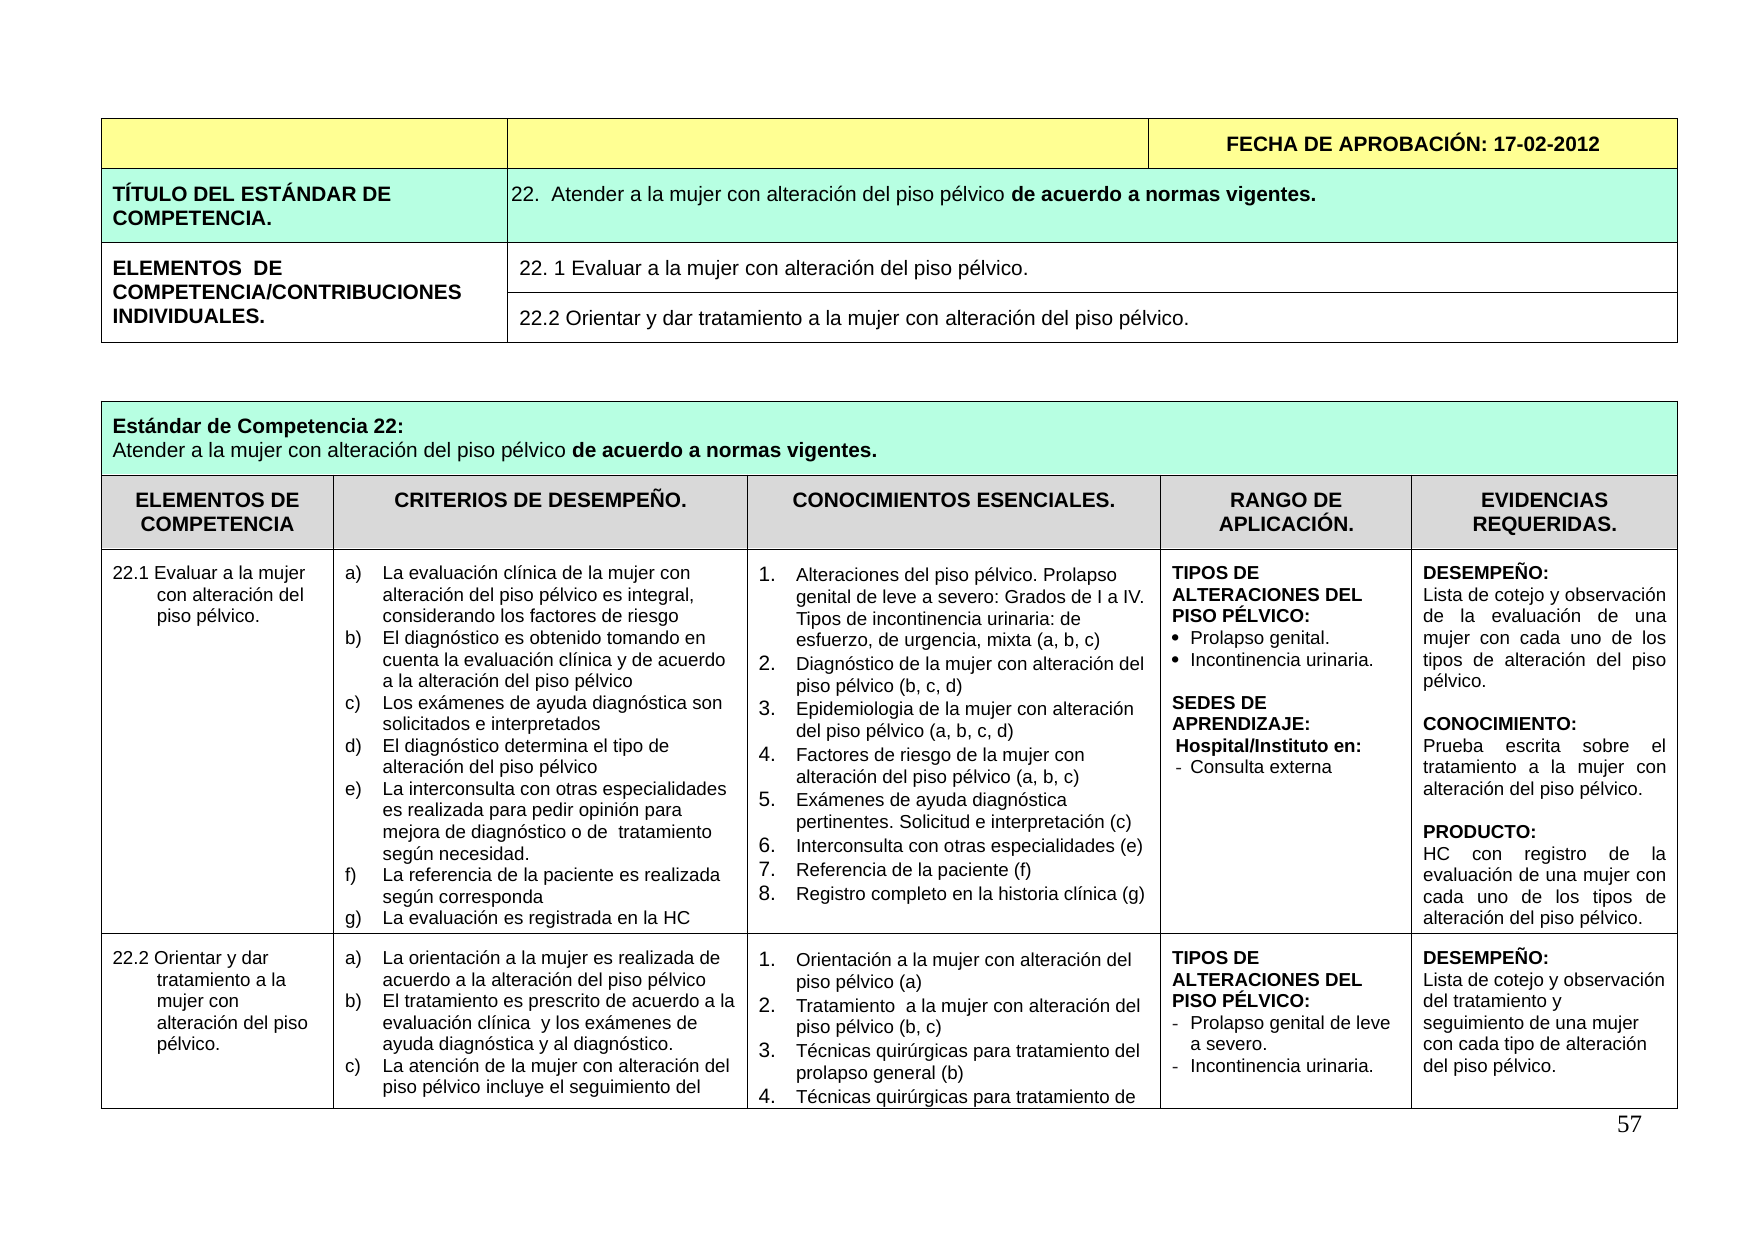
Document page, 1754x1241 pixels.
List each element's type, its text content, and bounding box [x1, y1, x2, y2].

table_cell 22. 1 Evaluar a la mujer con alteración del piso pélvico. [508, 243, 1677, 292]
table_cell La evaluación clínica de la mujer con alteración del piso pélvico es integral, considerando los factores de riesgo El diagnóstico es obtenido tomando en cuenta la evaluación clínica y de acuerdo a la alteración del piso pélvico Los exámenes de ayuda diagnóstica son solicitados e interpretados El diagnóstico determina el tipo de alteración del piso pélvico La interconsulta con otras especialidades es realizada para pedir opinión para mejora de diagnóstico o de tratamiento según necesidad. La referencia de la paciente es realizada según corresponda La evaluación es registrada en la HC [334, 550, 747, 933]
table_cell 22.1 Evaluar a la mujer con alteración del piso pélvico. [102, 550, 333, 933]
table_cell EVIDENCIAS REQUERIDAS. [1412, 476, 1677, 548]
table_cell RANGO DE APLICACIÓN. [1161, 476, 1411, 548]
table_cell 22. Atender a la mujer con alteración del piso pélvico de acuerdo a normas vigentes. [508, 169, 1677, 242]
table_header Estándar de Competencia 22: Atender a la mujer con alteración del piso pélvico de acuerdo a normas vigentes. [102, 402, 1677, 474]
table_cell TIPOS DE ALTERACIONES DEL PISO PÉLVICO: Prolapso genital. Incontinencia urinaria. SEDES DE APRENDIZAJE: Hospital/Instituto en: Consulta externa [1161, 550, 1411, 933]
table_cell ELEMENTOS DE COMPETENCIA [102, 476, 333, 548]
table_cell CRITERIOS DE DESEMPEÑO. [334, 476, 747, 548]
table_header CONAREME [102, 119, 507, 168]
table_cell TÍTULO DEL ESTÁNDAR DE COMPETENCIA. [102, 169, 507, 242]
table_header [508, 119, 1148, 168]
table_cell Alteraciones del piso pélvico. Prolapso genital de leve a severo: Grados de I a IV. Tipos de incontinencia urinaria: de esfuerzo, de urgencia, mixta (a, b, c) Diagnóstico de la mujer con alteración del piso pélvico (b, c, d) Epidemiologia de la mujer con alteración del piso pélvico (a, b, c, d) Factores de riesgo de la mujer con alteración del piso pélvico (a, b, c) Exámenes de ayuda diagnóstica pertinentes. Solicitud e interpretación (c) Interconsulta con otras especialidades (e) Referencia de la paciente (f) Registro completo en la historia clínica (g) [748, 550, 1160, 933]
table_cell DESEMPEÑO: Lista de cotejo y observación de la evaluación de una mujer con cada uno de los tipos de alteración del piso pélvico. CONOCIMIENTO: Prueba escrita sobre el tratamiento a la mujer con alteración del piso pélvico. PRODUCTO: HC con registro de la evaluación de una mujer con cada uno de los tipos de alteración del piso pélvico. [1412, 550, 1677, 933]
table_cell 22.2 Orientar y dar tratamiento a la mujer con alteración del piso pélvico. [508, 293, 1677, 342]
table_cell CONOCIMIENTOS ESENCIALES. [748, 476, 1160, 548]
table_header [1149, 119, 1677, 168]
table_cell ELEMENTOS DE COMPETENCIA/CONTRIBUCIONES INDIVIDUALES. [102, 243, 507, 342]
table_cell 22.2 Orientar y dar tratamiento a la mujer con alteración del piso pélvico. [102, 934, 333, 1108]
